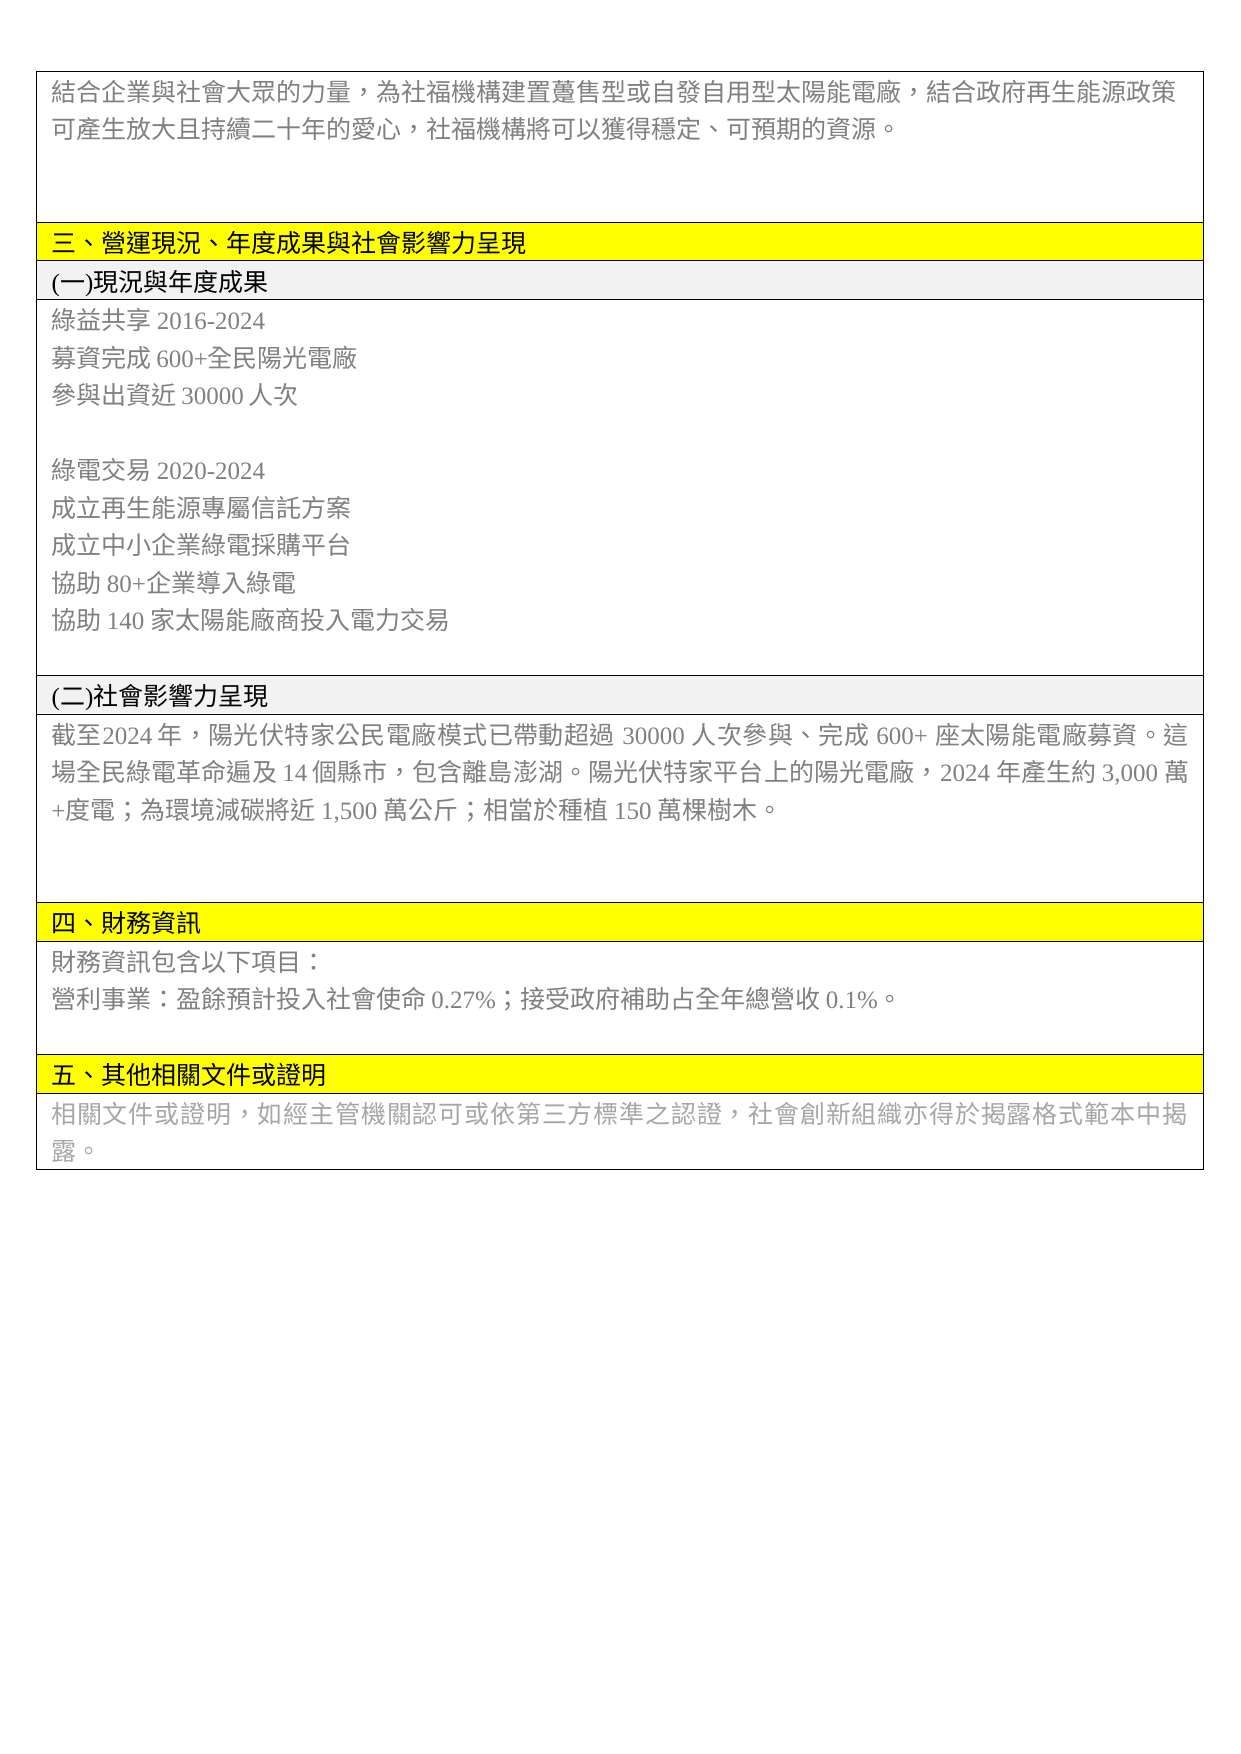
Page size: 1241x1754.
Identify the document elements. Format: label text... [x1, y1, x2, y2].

table_cell 三、營運現況、年度成果與社會影響力呈現 [37, 223, 1203, 260]
table_cell 四、財務資訊 [37, 903, 1203, 941]
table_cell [37, 72, 1203, 222]
table_cell (二)社會影響力呈現 [37, 676, 1203, 713]
table_cell (一)現況與年度成果 [37, 261, 1203, 299]
table_cell 五、其他相關文件或證明 [37, 1055, 1203, 1093]
table_cell 相關文件或證明，如經主管機關認可或依第三方標準之認證，社會創新組織亦得於揭露格式範本中揭露。 [37, 1094, 1203, 1169]
table_cell 綠益共享 2016-2024 募資完成600+全民陽光電廠 參與出資近30000人次 綠電交易 2020-2024 成立再生能源專屬信託方案 成立中小企業綠電採購平台 協助 80+企業導入綠電 協助 140 家太陽能廠商投入電力交易 [37, 300, 1203, 675]
table_cell 財務資訊包含以下項目： 營利事業：盈餘預計投入社會使命0.27%；接受政府補助占全年總營收0.1%。 [37, 942, 1203, 1054]
table_cell 截⾄2024年，陽光伏特家公民電廠模式已帶動超過 30000 ⼈次參與、完成 600+ 座太陽能電廠募資。這場全⺠綠電革命遍及14個縣市，包含離島澎湖。陽光伏特家平台上的陽光電廠，2024 年產生約3,000 萬+度電；為環境減碳將近 1,500 萬公斤；相當於種植 150 萬棵樹木。 [37, 715, 1203, 902]
